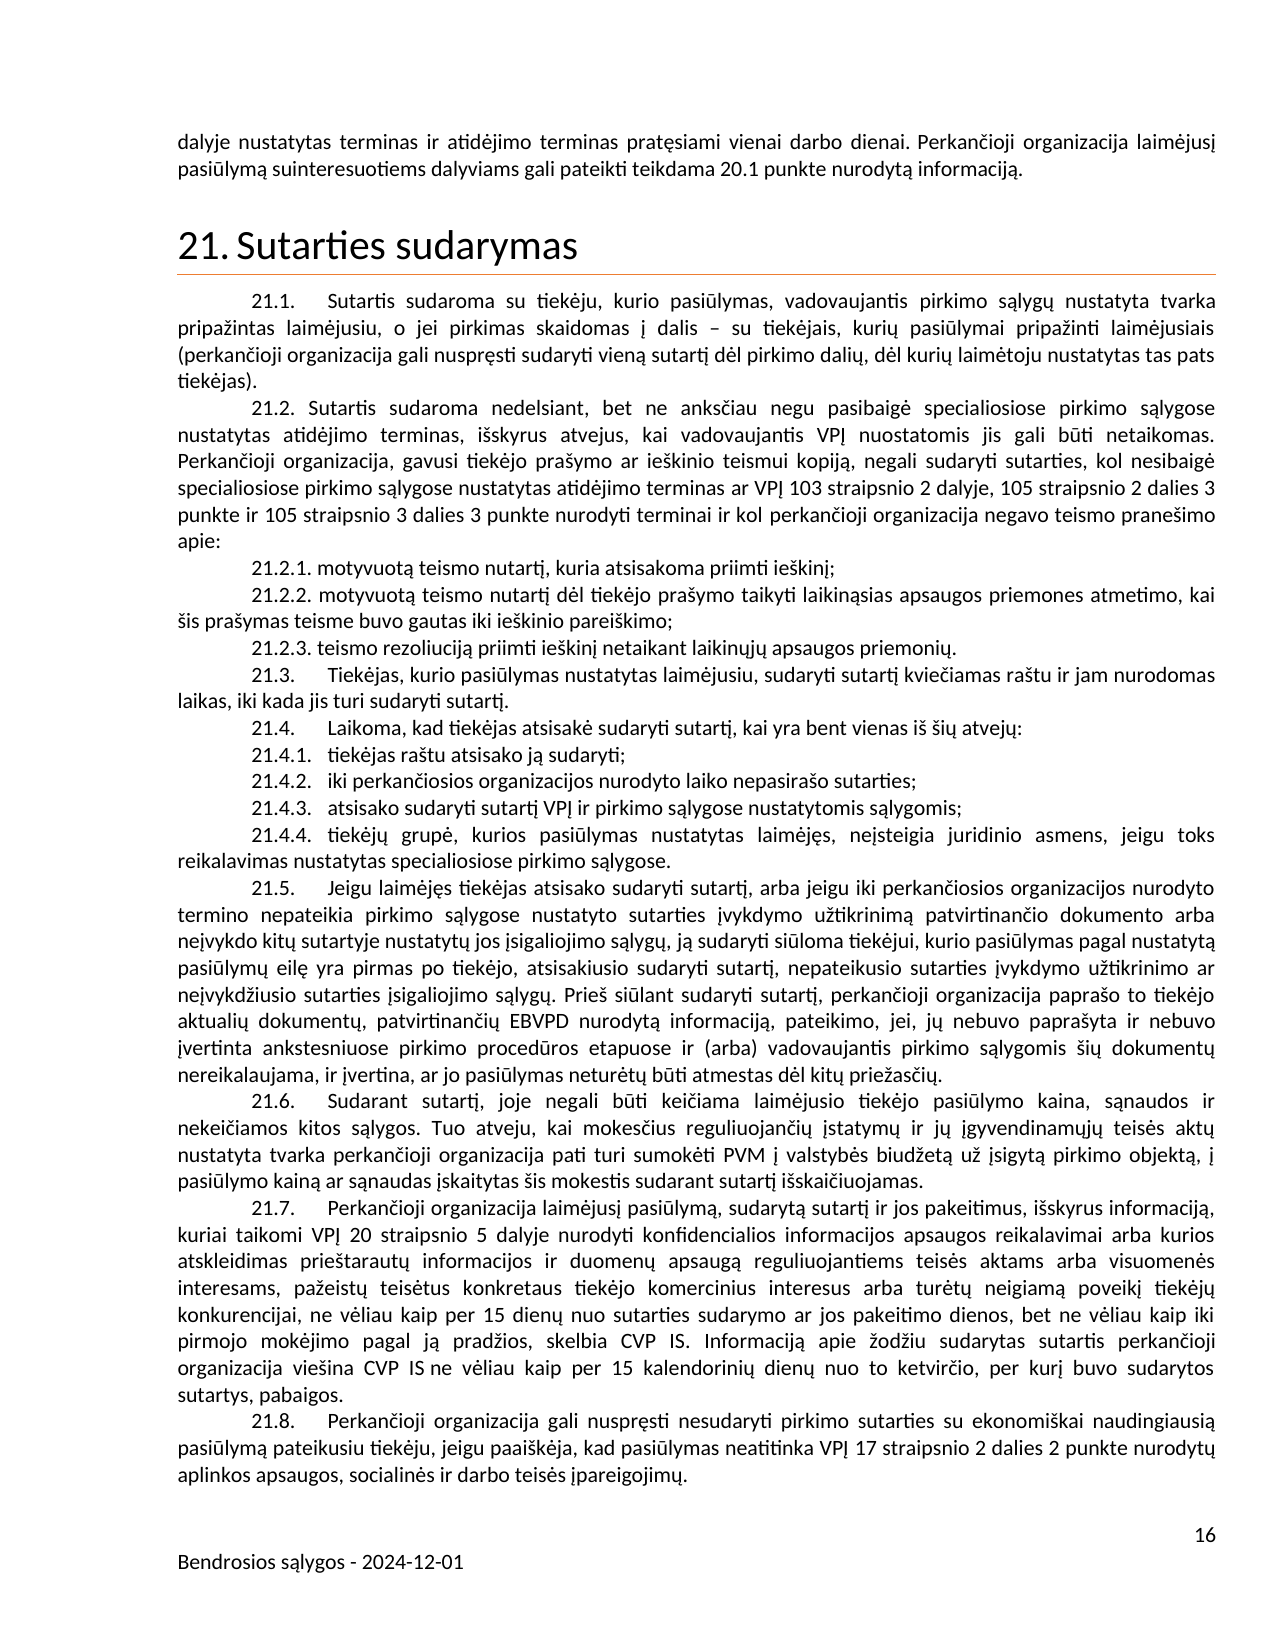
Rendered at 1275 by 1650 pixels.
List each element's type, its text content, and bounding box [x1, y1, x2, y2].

list Perkančioji organizacija laimėjusį pasiūlymą, sudarytą sutartį ir jos pakeitimus, išskyrus informaciją, kuriai taikomi VPĮ 20 straipsnio 5 dalyje nurodyti konfidencialios informacijos apsaugos reikalavimai arba kurios atskleidimas prieštarautų informacijos ir duomenų apsaugą reguliuojantiems teisės aktams arba visuomenės interesams, pažeistų teisėtus konkretaus tiekėjo komercinius interesus arba turėtų neigiamą poveikį tiekėjų konkurencijai, ne vėliau kaip per 15 dienų nuo sutarties sudarymo ar jos pakeitimo dienos, bet ne vėliau kaip iki pirmojo mokėjimo pagal ją pradžios, skelbia CVP IS. Informaciją apie žodžiu sudarytas sutartis perkančioji organizacija viešina CVP IS ne vėliau kaip per 15 kalendorinių dienų nuo to ketvirčio, per kurį buvo sudarytos sutartys, pabaigos. [177, 1194, 1216, 1408]
list iki perkančiosios organizacijos nurodyto laiko nepasirašo sutarties; [177, 768, 1216, 794]
list 21.2.3. teismo rezoliuciją priimti ieškinį netaikant laikinųjų apsaugos priemonių. [177, 634, 1216, 661]
list tiekėjų grupė, kurios pasiūlymas nustatytas laimėjęs, neįsteigia juridinio asmens, jeigu toks reikalavimas nustatytas specialiosiose pirkimo sąlygose. [177, 821, 1216, 874]
list atsisako sudaryti sutartį VPĮ ir pirkimo sąlygose nustatytomis sąlygomis; [177, 794, 1216, 821]
list Sudarant sutartį, joje negali būti keičiama laimėjusio tiekėjo pasiūlymo kaina, sąnaudos ir nekeičiamos kitos sąlygos. Tuo atveju, kai mokesčius reguliuojančių įstatymų ir jų įgyvendinamųjų teisės aktų nustatyta tvarka perkančioji organizacija pati turi sumokėti PVM į valstybės biudžetą už įsigytą pirkimo objektą, į pasiūlymo kainą ar sąnaudas įskaitytas šis mokestis sudarant sutartį išskaičiuojamas. [177, 1088, 1216, 1194]
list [177, 128, 1216, 182]
list Perkančioji organizacija gali nuspręsti nesudaryti pirkimo sutarties su ekonomiškai naudingiausią pasiūlymą pateikusiu tiekėju, jeigu paaiškėja, kad pasiūlymas neatitinka VPĮ 17 straipsnio 2 dalies 2 punkte nurodytų aplinkos apsaugos, socialinės ir darbo teisės įpareigojimų. [177, 1408, 1216, 1488]
list 21.2.1. motyvuotą teismo nutartį, kuria atsisakoma priimti ieškinį; [177, 554, 1216, 581]
list Tiekėjas, kurio pasiūlymas nustatytas laimėjusiu, sudaryti sutartį kviečiamas raštu ir jam nurodomas laikas, iki kada jis turi sudaryti sutartį. [177, 661, 1216, 714]
subtitle Sutarties sudarymas [177, 219, 1216, 274]
list Laikoma, kad tiekėjas atsisakė sudaryti sutartį, kai yra bent vienas iš šių atvejų: [177, 714, 1216, 741]
list tiekėjas raštu atsisako ją sudaryti; [177, 741, 1216, 768]
list 21.2. Sutartis sudaroma nedelsiant, bet ne anksčiau negu pasibaigė specialiosiose pirkimo sąlygose nustatytas atidėjimo terminas, išskyrus atvejus, kai vadovaujantis VPĮ nuostatomis jis gali būti netaikomas. Perkančioji organizacija, gavusi tiekėjo prašymo ar ieškinio teismui kopiją, negali sudaryti sutarties, kol nesibaigė specialiosiose pirkimo sąlygose nustatytas atidėjimo terminas ar VPĮ 103 straipsnio 2 dalyje, 105 straipsnio 2 dalies 3 punkte ir 105 straipsnio 3 dalies 3 punkte nurodyti terminai ir kol perkančioji organizacija negavo teismo pranešimo apie: [177, 394, 1216, 554]
list Jeigu laimėjęs tiekėjas atsisako sudaryti sutartį, arba jeigu iki perkančiosios organizacijos nurodyto termino nepateikia pirkimo sąlygose nustatyto sutarties įvykdymo užtikrinimą patvirtinančio dokumento arba neįvykdo kitų sutartyje nustatytų jos įsigaliojimo sąlygų, ją sudaryti siūloma tiekėjui, kurio pasiūlymas pagal nustatytą pasiūlymų eilę yra pirmas po tiekėjo, atsisakiusio sudaryti sutartį, nepateikusio sutarties įvykdymo užtikrinimo ar neįvykdžiusio sutarties įsigaliojimo sąlygų. Prieš siūlant sudaryti sutartį, perkančioji organizacija paprašo to tiekėjo aktualių dokumentų, patvirtinančių EBVPD nurodytą informaciją, pateikimo, jei, jų nebuvo paprašyta ir nebuvo įvertinta ankstesniuose pirkimo procedūros etapuose ir (arba) vadovaujantis pirkimo sąlygomis šių dokumentų nereikalaujama, ir įvertina, ar jo pasiūlymas neturėtų būti atmestas dėl kitų priežasčių. [177, 874, 1216, 1088]
list Sutartis sudaroma su tiekėju, kurio pasiūlymas, vadovaujantis pirkimo sąlygų nustatyta tvarka pripažintas laimėjusiu, o jei pirkimas skaidomas į dalis – su tiekėjais, kurių pasiūlymai pripažinti laimėjusiais (perkančioji organizacija gali nuspręsti sudaryti vieną sutartį dėl pirkimo dalių, dėl kurių laimėtoju nustatytas tas pats tiekėjas). [177, 288, 1216, 394]
list 21.2.2. motyvuotą teismo nutartį dėl tiekėjo prašymo taikyti laikinąsias apsaugos priemones atmetimo, kai šis prašymas teisme buvo gautas iki ieškinio pareiškimo; [177, 581, 1216, 634]
